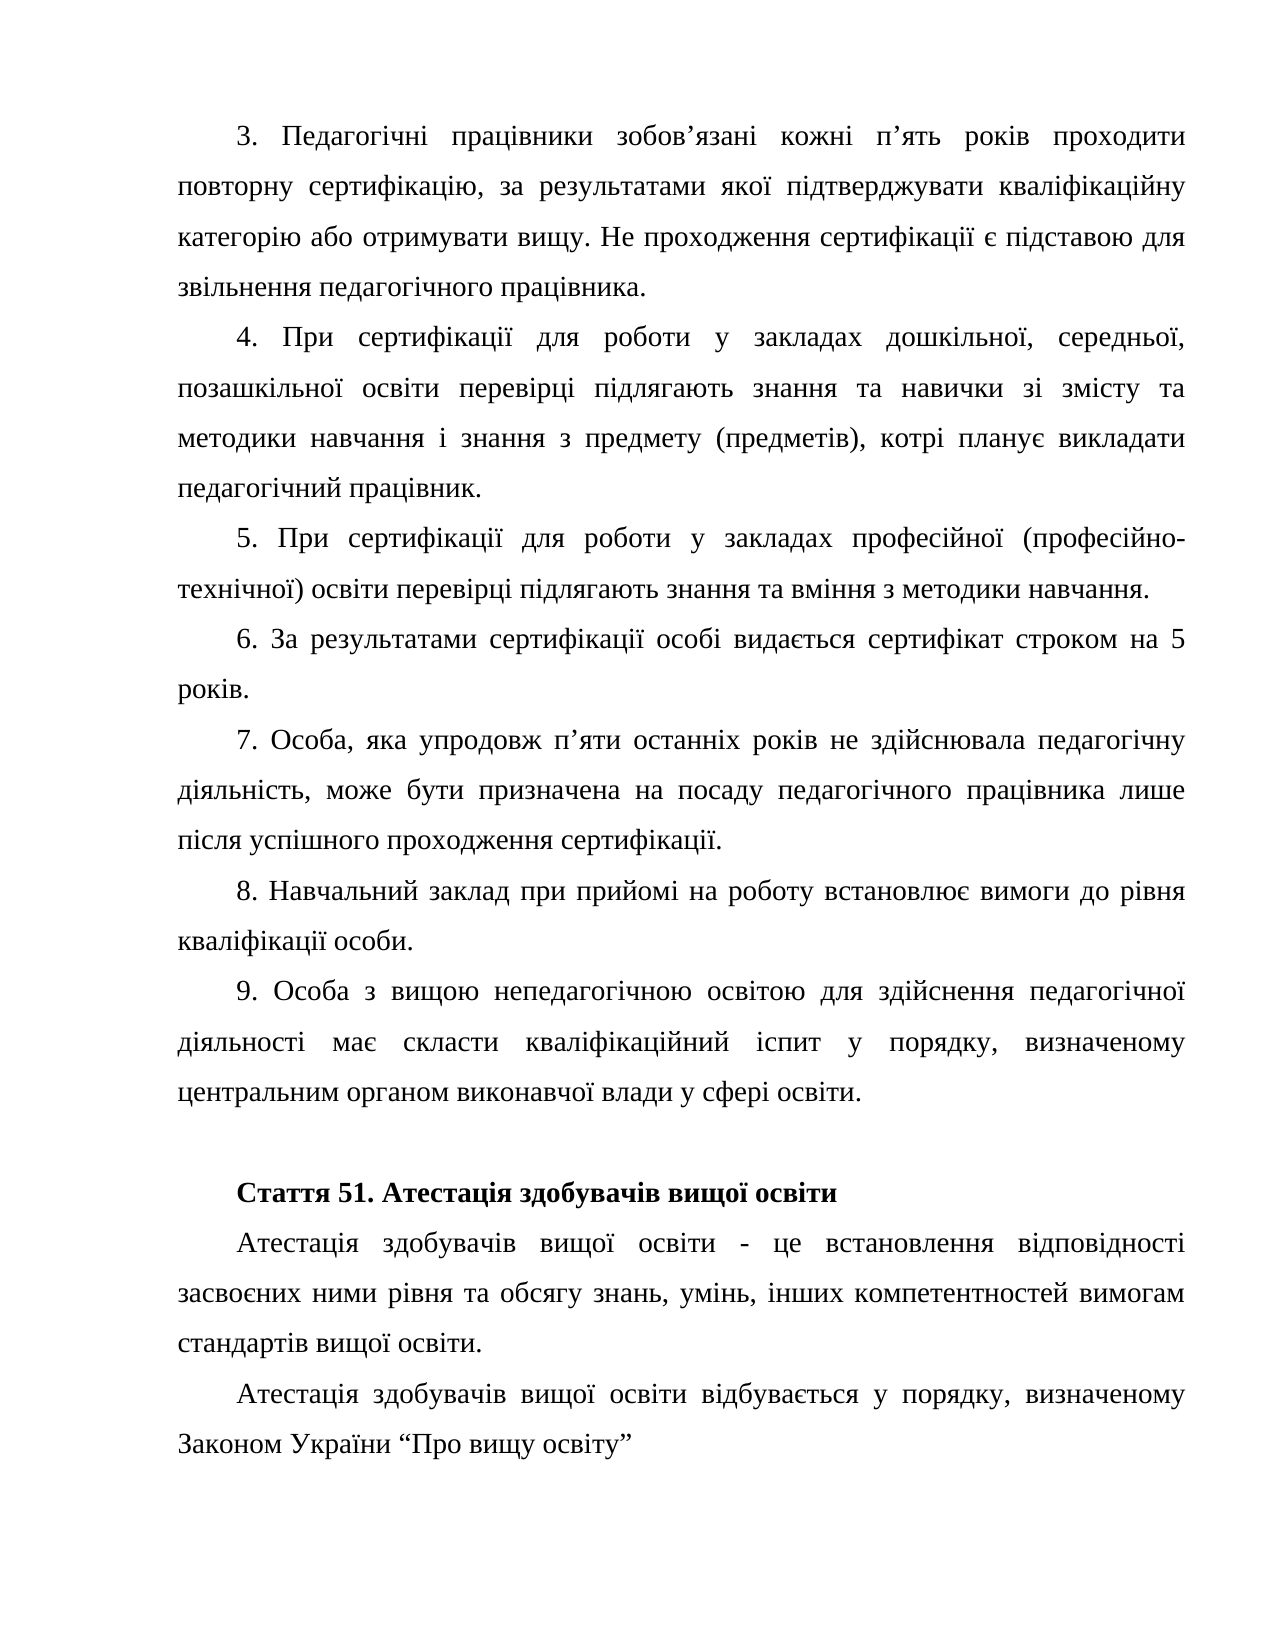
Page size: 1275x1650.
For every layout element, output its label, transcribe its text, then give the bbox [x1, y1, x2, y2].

text 7. Особа, яка упродовж п’яти останніх років не здійснювала педагогічну діяльність, може бути призначена на посаду педагогічного працівника лише після успішного проходження сертифікації. [177, 722, 1186, 856]
text 6. За результатами сертифікації особі видається сертифікат строком на 5 років. [177, 621, 1186, 705]
text 3. Педагогічні працівники зобов’язані кожні п’ять років проходити повторну сертифікацію, за результатами якої підтверджувати кваліфікаційну категорію або отримувати вищу. Не проходження сертифікації є підставою для звільнення педагогічного працівника. [177, 118, 1186, 303]
text Атестація здобувачів вищої освіти - це встановлення відповідності засвоєних ними рівня та обсягу знань, умінь, інших компетентностей вимогам стандартів вищої освіти. [177, 1225, 1186, 1359]
text 8. Навчальний заклад при прийомі на роботу встановлює вимоги до рівня кваліфікації особи. [177, 873, 1186, 957]
text Атестація здобувачів вищої освіти відбувається у порядку, визначеному Законом України “Про вищу освіту” [177, 1376, 1186, 1460]
text 9. Особа з вищою непедагогічною освітою для здійснення педагогічної діяльності має скласти кваліфікаційний іспит у порядку, визначеному центральним органом виконавчої влади у сфері освіти. [177, 973, 1186, 1108]
text Стаття 51. Атестація здобувачів вищої освіти [177, 1175, 1186, 1208]
text 4. При сертифікації для роботи у закладах дошкільної, середньої, позашкільної освіти перевірці підлягають знання та навички зі змісту та методики навчання і знання з предмету (предметів), котрі планує викладати педагогічний працівник. [177, 319, 1186, 504]
text 5. При сертифікації для роботи у закладах професійної (професійно-технічної) освіти перевірці підлягають знання та вміння з методики навчання. [177, 521, 1186, 604]
